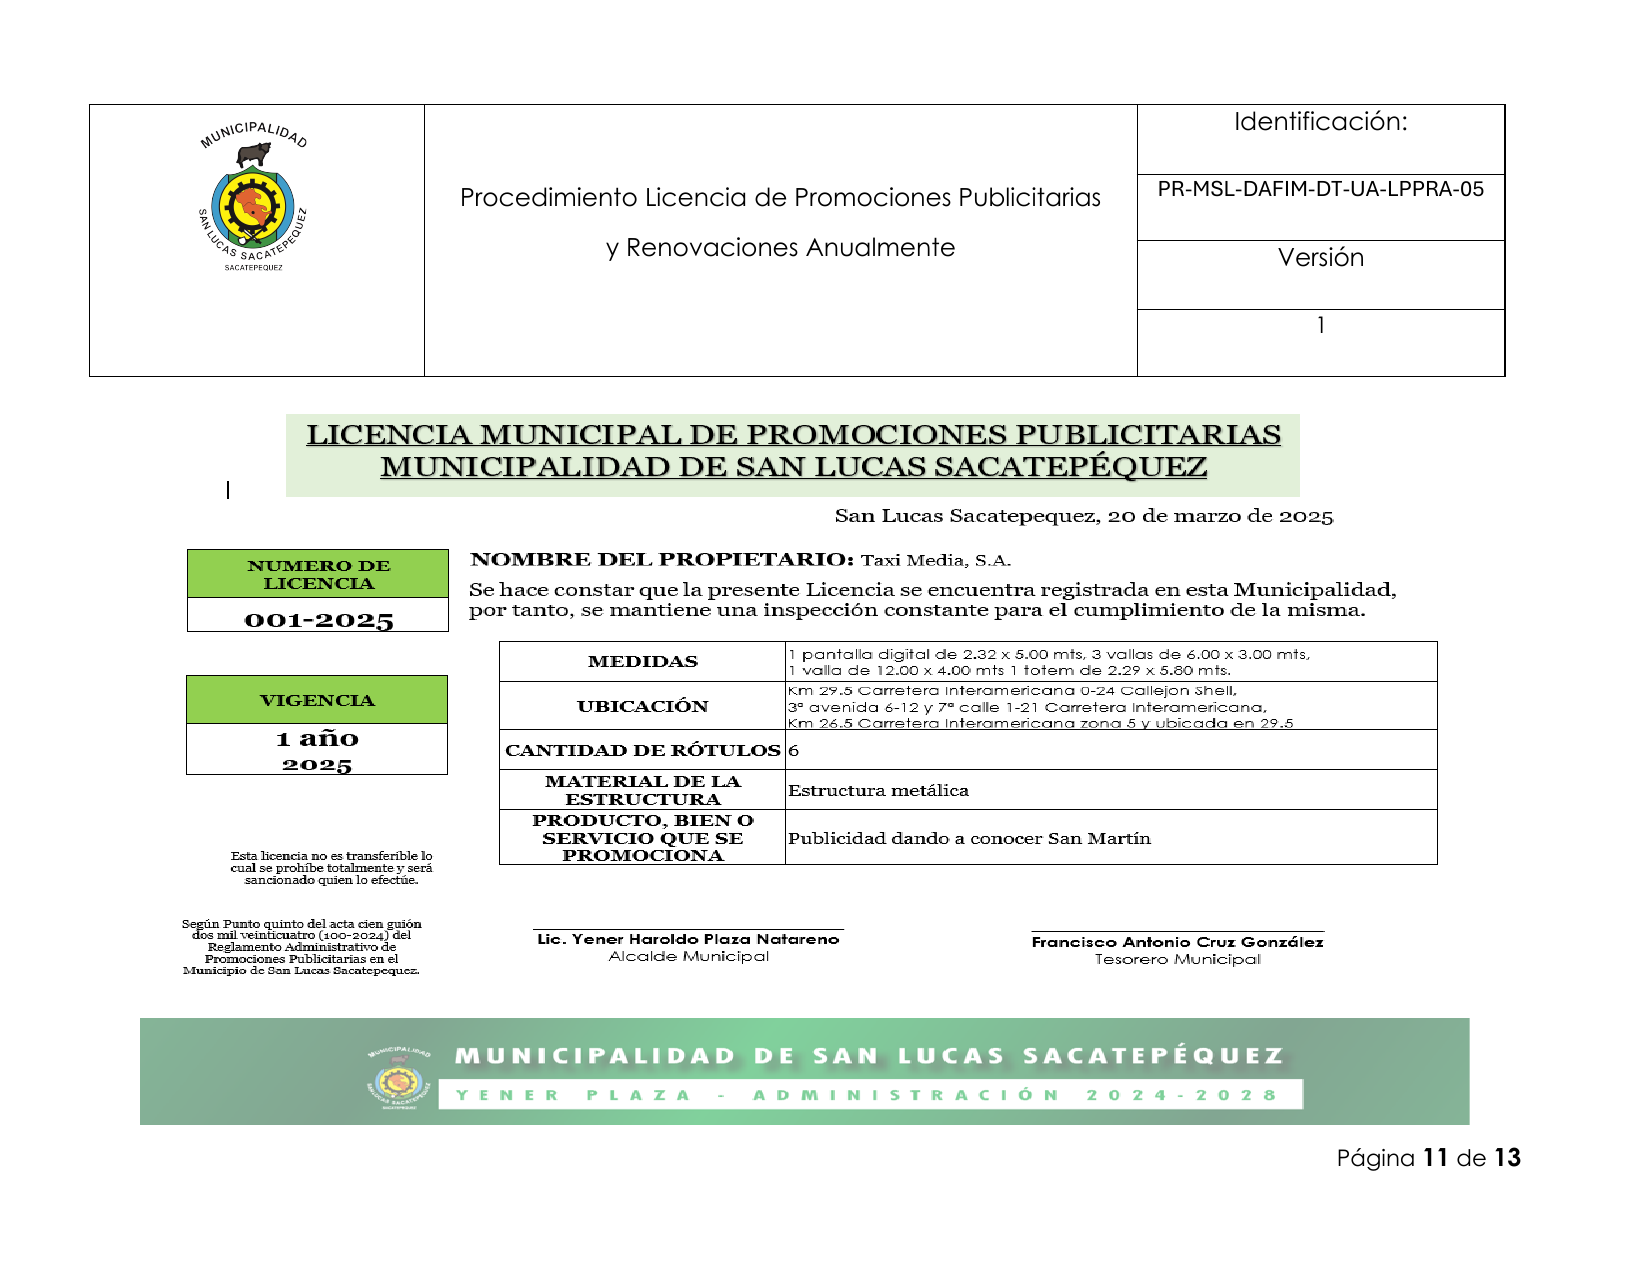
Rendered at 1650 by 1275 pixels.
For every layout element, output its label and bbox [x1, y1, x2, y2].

picture [199, 122, 307, 271]
picture [140, 404, 1470, 1125]
